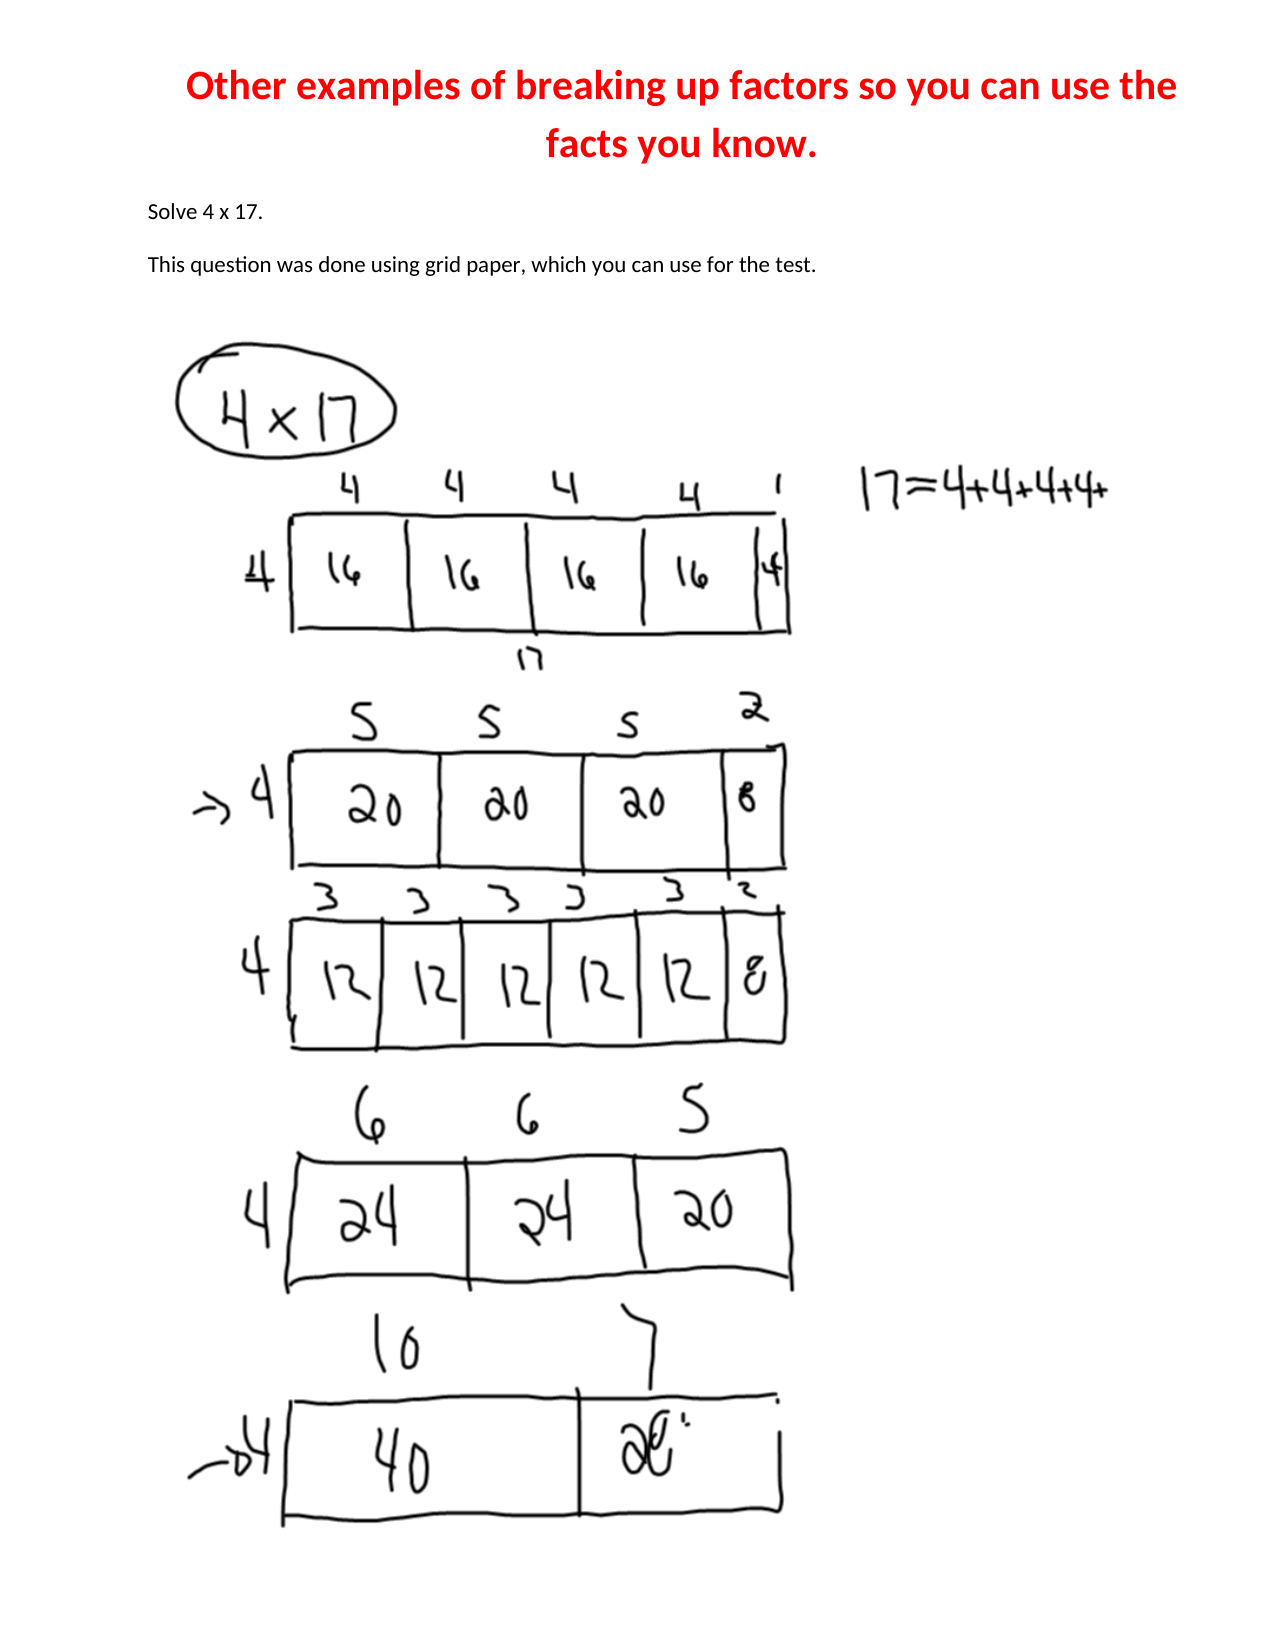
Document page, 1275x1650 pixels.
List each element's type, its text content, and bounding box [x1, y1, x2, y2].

picture [147, 302, 1156, 1575]
text This question was done using grid paper, which you can use for the test. [148, 250, 1216, 278]
text Solve 4 x 17. [148, 197, 1216, 225]
text Other examples of breaking up factors so you can use the facts you know. [148, 59, 1216, 168]
